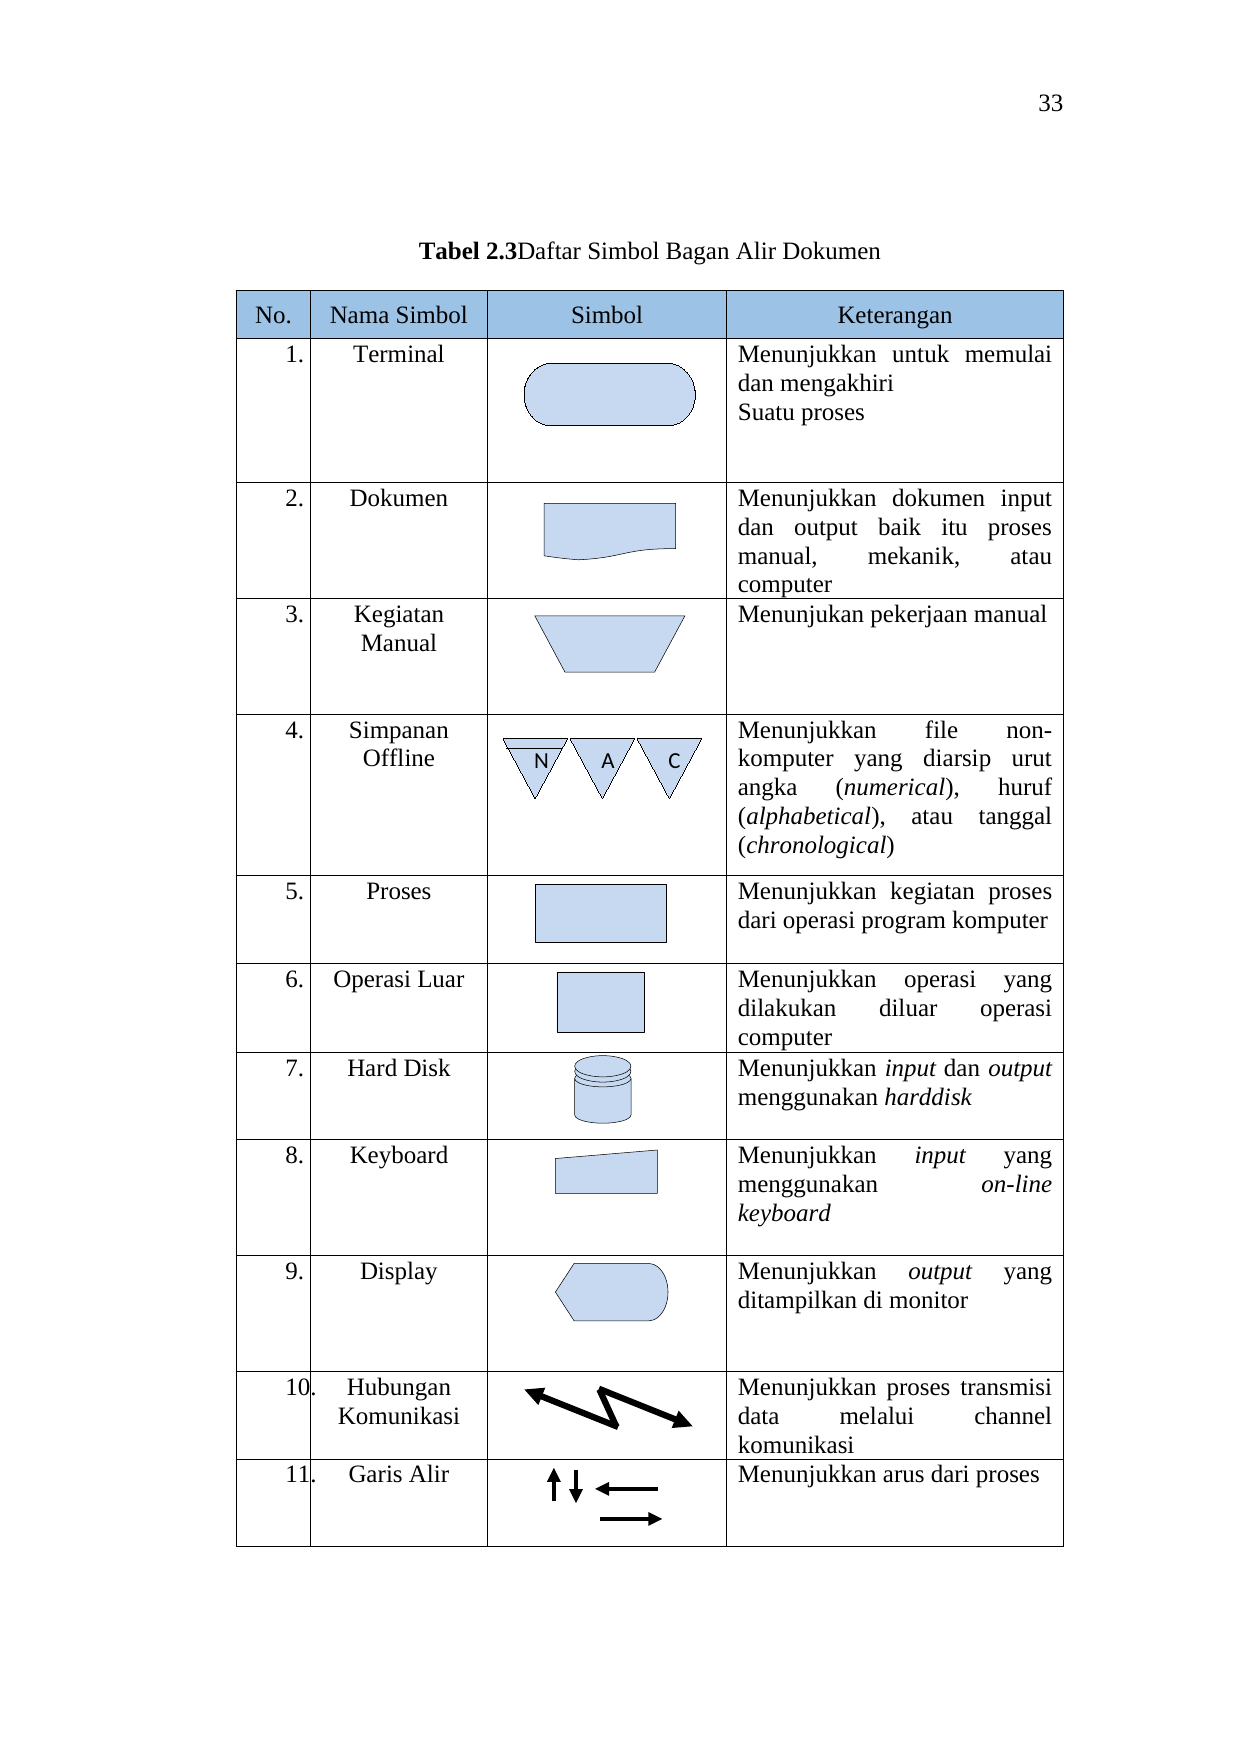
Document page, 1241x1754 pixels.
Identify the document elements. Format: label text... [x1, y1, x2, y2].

table_cell [488, 715, 726, 875]
table_cell [488, 599, 726, 714]
table_cell [237, 1053, 310, 1139]
table_cell [237, 1256, 310, 1371]
table_cell Hubungan Komunikasi [311, 1372, 487, 1458]
table_cell [237, 715, 310, 875]
table_header Keterangan [727, 291, 1063, 338]
table_cell [237, 1372, 310, 1458]
table_cell Menunjukkan kegiatan proses dari operasi program komputer [727, 876, 1063, 963]
table_cell Menunjukkan file non-komputer yang diarsip urut angka (numerical), huruf (alphabetical), atau tanggal (chronological) [727, 715, 1063, 875]
table_cell Proses [311, 876, 487, 963]
table_cell Menunjukkan output yang ditampilkan di monitor [727, 1256, 1063, 1371]
table_cell [488, 876, 726, 963]
table_cell [488, 1372, 726, 1458]
table_cell [237, 599, 310, 714]
table_cell Menunjukkan proses transmisi data melalui channel komunikasi [727, 1372, 1063, 1458]
table_cell Display [311, 1256, 487, 1371]
table_cell [488, 1053, 726, 1139]
table_cell Hard Disk [311, 1053, 487, 1139]
table_cell [237, 964, 310, 1052]
table_cell Menunjukkan operasi yang dilakukan diluar operasi computer [727, 964, 1063, 1052]
table_header Nama Simbol [311, 291, 487, 338]
text Tabel 2.3Daftar Simbol Bagan Alir Dokumen [236, 236, 1063, 265]
table_cell Simpanan Offline [311, 715, 487, 875]
table_cell Menunjukkan dokumen input dan output baik itu proses manual, mekanik, atau computer [727, 483, 1063, 598]
table_cell [237, 1140, 310, 1255]
table_cell [237, 483, 310, 598]
table_cell Menunjukkan input dan output menggunakan harddisk [727, 1053, 1063, 1139]
table_header Simbol [488, 291, 726, 338]
table_cell Dokumen [311, 483, 487, 598]
table_cell Menunjukkan input yang menggunakan on-line keyboard [727, 1140, 1063, 1255]
table_cell Terminal [311, 339, 487, 482]
table_cell Menunjukkan untuk memulai dan mengakhiri Suatu proses [727, 339, 1063, 482]
table_cell [237, 339, 310, 482]
table_cell [488, 1256, 726, 1371]
table_cell [488, 964, 726, 1052]
table_cell [488, 339, 726, 482]
table_cell [488, 1140, 726, 1255]
table_cell Menunjukkan arus dari proses [727, 1460, 1063, 1546]
table_cell [488, 483, 726, 598]
table_cell [237, 1460, 310, 1546]
table_cell Keyboard [311, 1140, 487, 1255]
table_cell Garis Alir [311, 1460, 487, 1546]
table_cell Operasi Luar [311, 964, 487, 1052]
table_cell [237, 876, 310, 963]
table_cell Kegiatan Manual [311, 599, 487, 714]
table_cell Menunjukan pekerjaan manual [727, 599, 1063, 714]
table_cell [488, 1460, 726, 1546]
table_header No. [237, 291, 310, 338]
